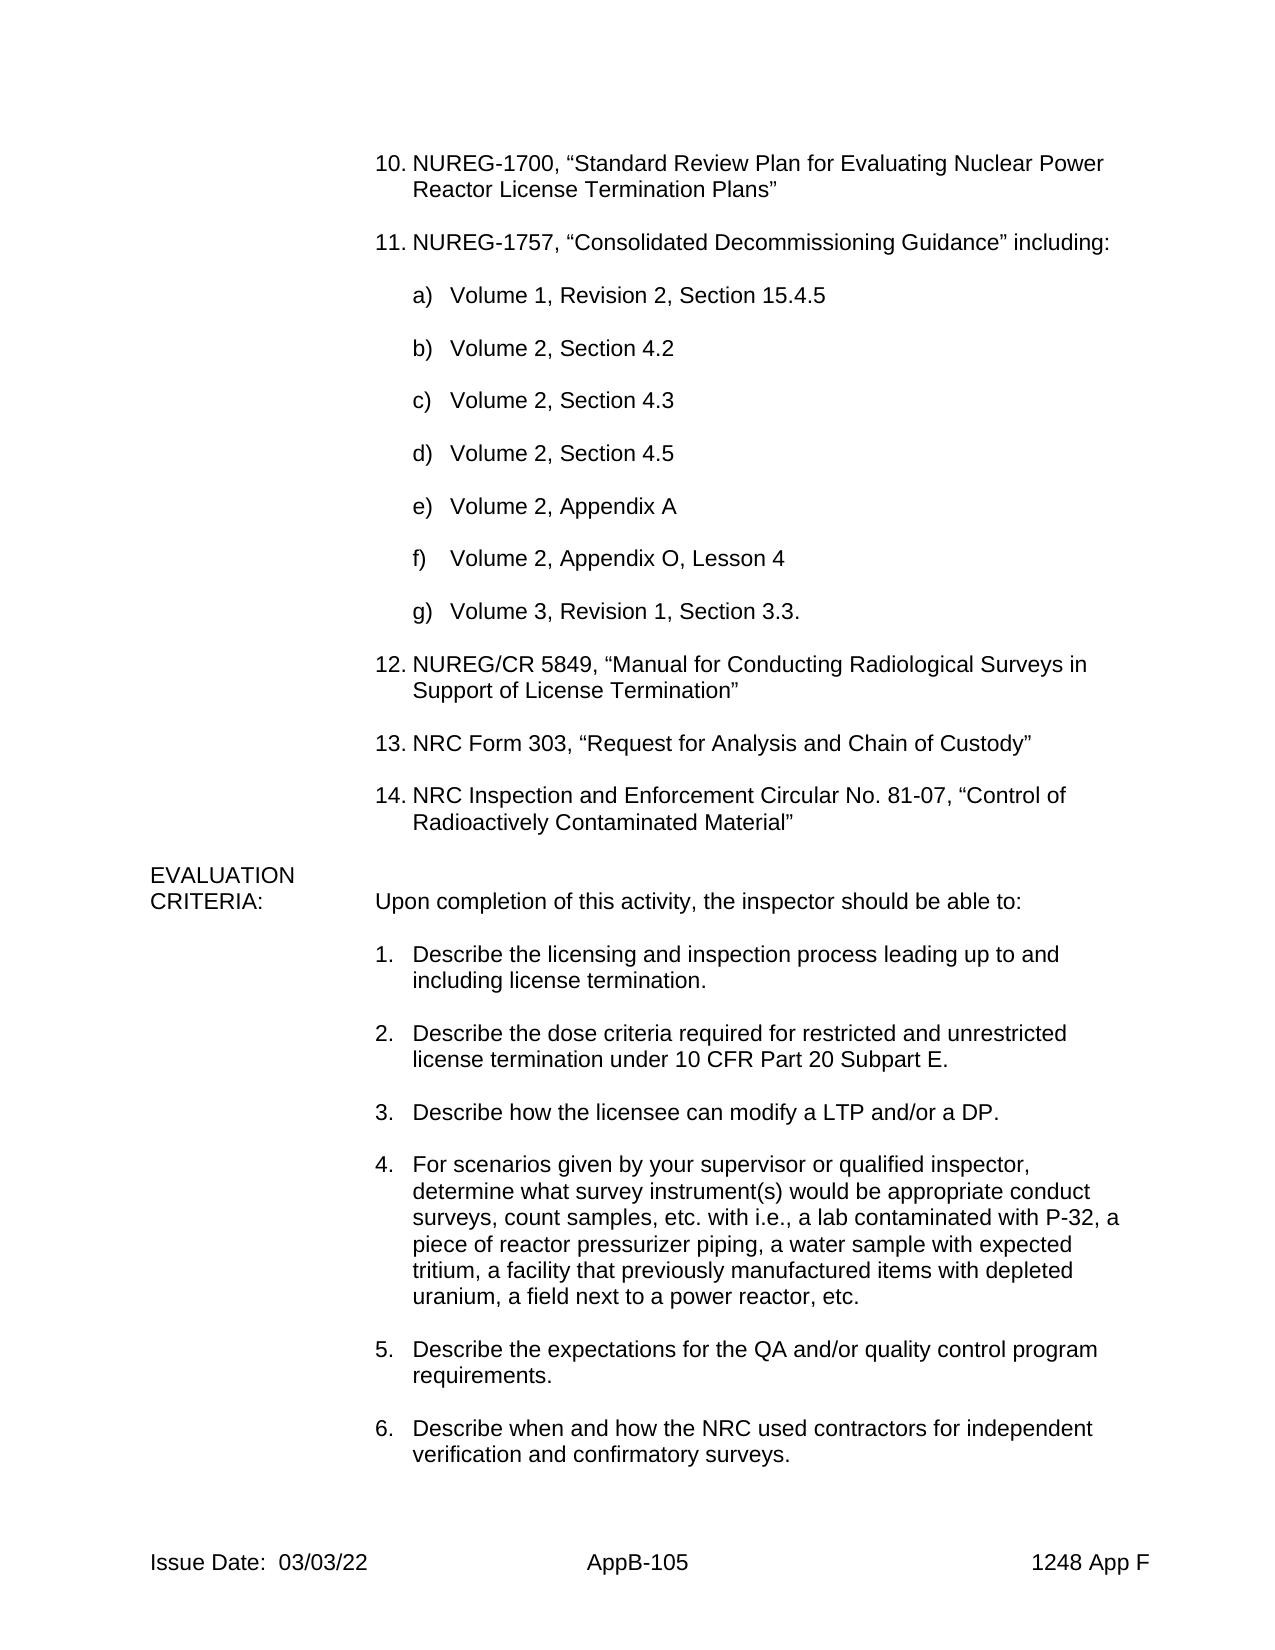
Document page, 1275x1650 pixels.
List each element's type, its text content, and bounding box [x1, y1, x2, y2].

list NUREG-1757, “Consolidated Decommissioning Guidance” including: [375, 229, 1125, 255]
list Volume 2, Section 4.5 [412, 440, 1125, 466]
list Describe when and how the NRC used contractors for independent verification and confirmatory surveys. [375, 1415, 1125, 1468]
list NRC Inspection and Enforcement Circular No. 81-07, “Control of Radioactively Contaminated Material” [375, 782, 1125, 835]
list Describe the expectations for the QA and/or quality control program requirements. [375, 1336, 1125, 1389]
list Volume 2, Section 4.3 [412, 387, 1125, 413]
list For scenarios given by your supervisor or qualified inspector, determine what survey instrument(s) would be appropriate conduct surveys, count samples, etc. with i.e., a lab contaminated with P-32, a piece of reactor pressurizer piping, a water sample with expected tritium, a facility that previously manufactured items with depleted uranium, a field next to a power reactor, etc. [375, 1151, 1125, 1309]
list NUREG/CR 5849, “Manual for Conducting Radiological Surveys in Support of License Termination” [375, 651, 1125, 703]
list Describe the licensing and inspection process leading up to and including license termination. [375, 941, 1125, 993]
list Volume 2, Appendix O, Lesson 4 [412, 545, 1125, 572]
list NUREG-1700, “Standard Review Plan for Evaluating Nuclear Power Reactor License Termination Plans” [375, 150, 1125, 203]
list Describe the dose criteria required for restricted and unrestricted license termination under 10 CFR Part 20 Subpart E. [375, 1020, 1125, 1072]
list Volume 3, Revision 1, Section 3.3. [412, 598, 1125, 624]
list NRC Form 303, “Request for Analysis and Chain of Custody” [375, 730, 1125, 756]
list Volume 2, Section 4.2 [412, 334, 1125, 361]
text CRITERIA: Upon completion of this activity, the inspector should be able to: [150, 888, 1069, 914]
list Describe how the licensee can modify a LTP and/or a DP. [375, 1099, 1125, 1125]
text EVALUATION [150, 862, 1125, 888]
list Volume 2, Appendix A [412, 493, 1125, 519]
list Volume 1, Revision 2, Section 15.4.5 [412, 282, 1125, 308]
